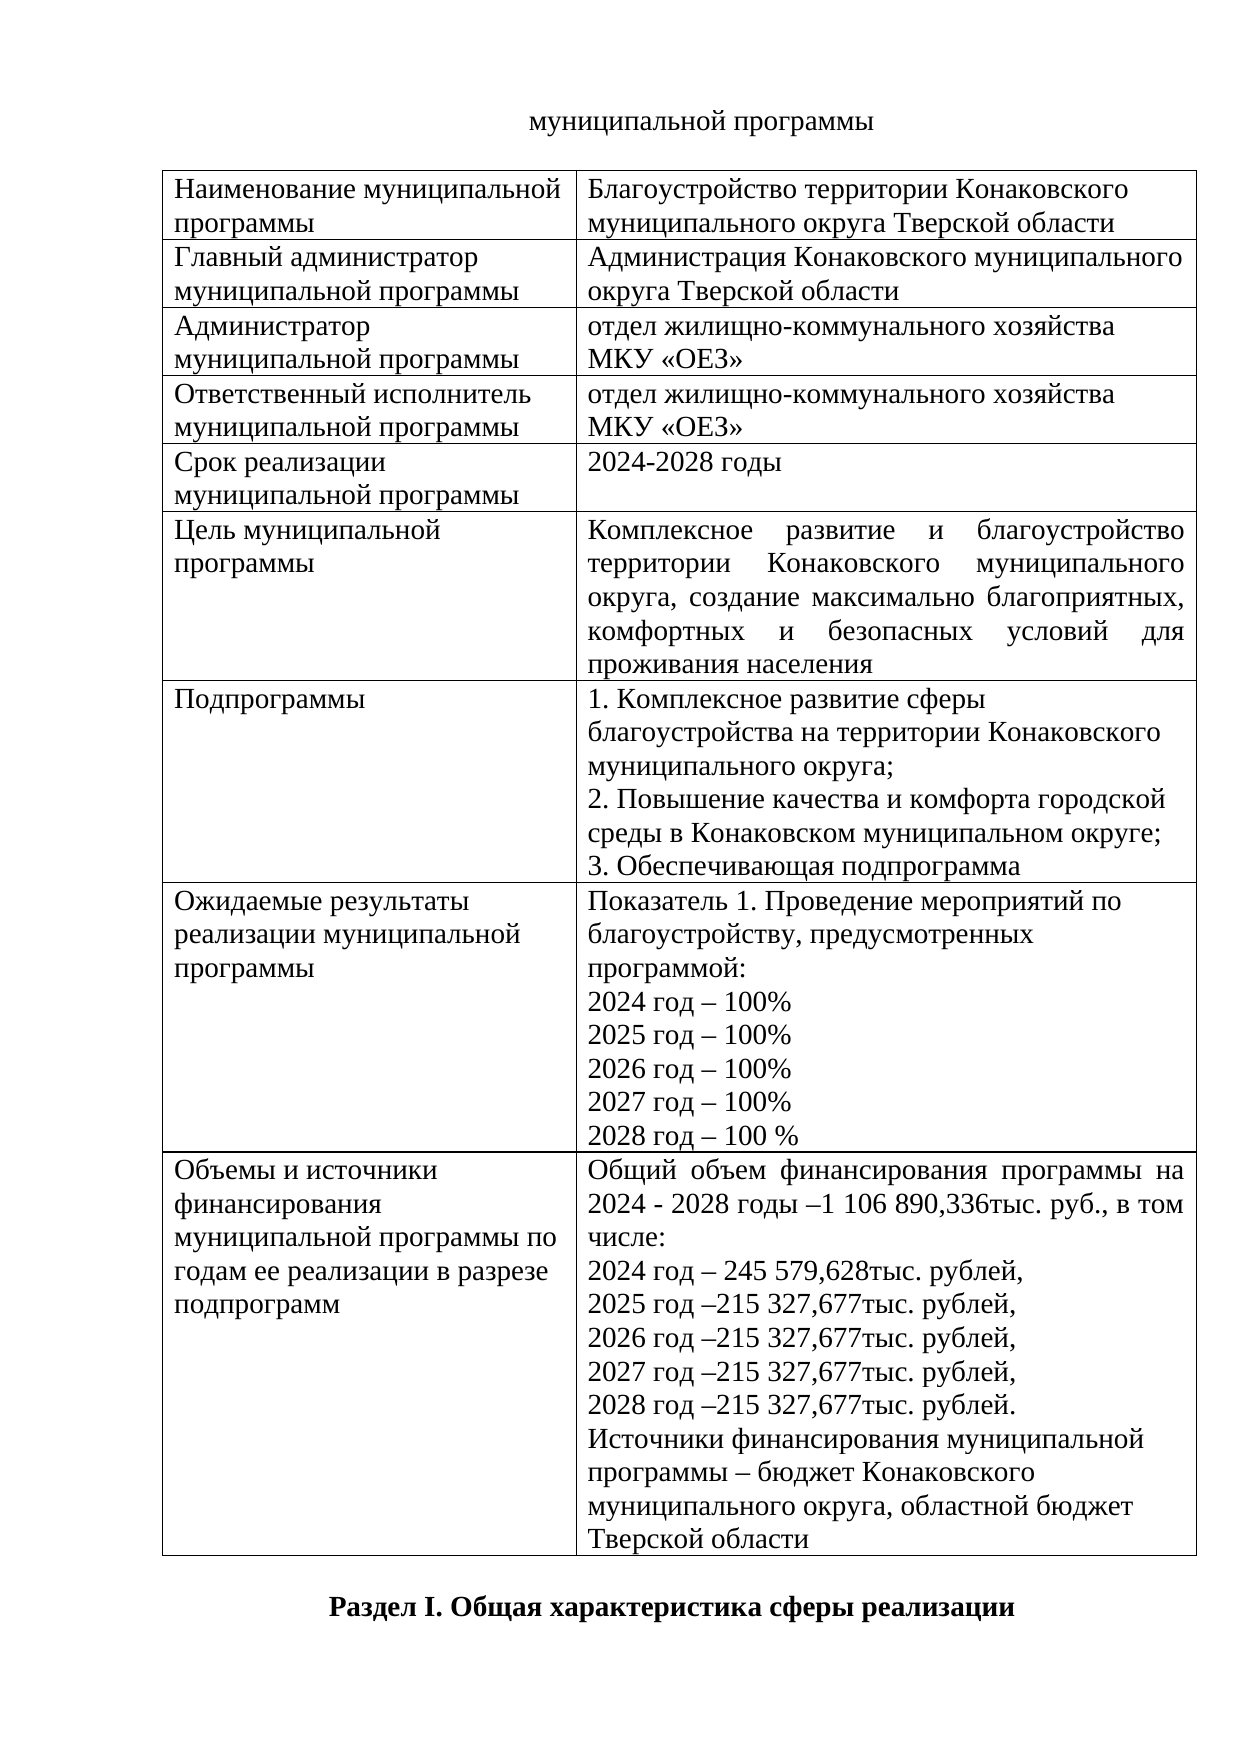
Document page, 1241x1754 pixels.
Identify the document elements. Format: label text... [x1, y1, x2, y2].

table_cell Показатель 1. Проведение мероприятий по благоустройству, предусмотренных программой: 2024 год – 100% 2025 год – 100% 2026 год – 100% 2027 год – 100% 2028 год – 100 % [577, 883, 1196, 1151]
table_cell Ожидаемые результаты реализации муниципальной программы [163, 883, 576, 1151]
table_cell отдел жилищно-коммунального хозяйства МКУ «ОЕЗ» [577, 376, 1196, 443]
text Раздел I. Общая характеристика сферы реализации [162, 1589, 1181, 1623]
table_header Благоустройство территории Конаковского муниципального округа Тверской области [577, 171, 1196, 238]
table_cell 2024-2028 годы [577, 444, 1196, 511]
table_header Наименование муниципальной программы [163, 171, 576, 238]
table_cell Общий объем финансирования программы на 2024 - 2028 годы –1 106 890,336тыс. руб., в том числе: 2024 год – 245 579,628тыс. рублей, 2025 год –215 327,677тыс. рублей, 2026 год –215 327,677тыс. рублей, 2027 год –215 327,677тыс. рублей, 2028 год –215 327,677тыс. рублей. Источники финансирования муниципальной программы – бюджет Конаковского муниципального округа, областной бюджет Тверской области [577, 1153, 1196, 1555]
table_cell 1. Комплексное развитие сферы благоустройства на территории Конаковского муниципального округа; 2. Повышение качества и комфорта городской среды в Конаковском муниципальном округе; 3. Обеспечивающая подпрограмма [577, 681, 1196, 882]
table_cell Ответственный исполнитель муниципальной программы [163, 376, 576, 443]
table_cell Срок реализации муниципальной программы [163, 444, 576, 511]
title муниципальной программы [162, 103, 1181, 137]
table_cell Объемы и источники финансирования муниципальной программы по годам ее реализации в разрезе подпрограмм [163, 1153, 576, 1555]
table_cell Администратор муниципальной программы [163, 308, 576, 375]
table_cell отдел жилищно-коммунального хозяйства МКУ «ОЕЗ» [577, 308, 1196, 375]
table_cell Администрация Конаковского муниципального округа Тверской области [577, 240, 1196, 307]
table_cell Главный администратор муниципальной программы [163, 240, 576, 307]
table_cell Комплексное развитие и благоустройство территории Конаковского муниципального округа, создание максимально благоприятных, комфортных и безопасных условий для проживания населения [577, 512, 1196, 680]
table_cell Подпрограммы [163, 681, 576, 882]
table_cell Цель муниципальной программы [163, 512, 576, 680]
